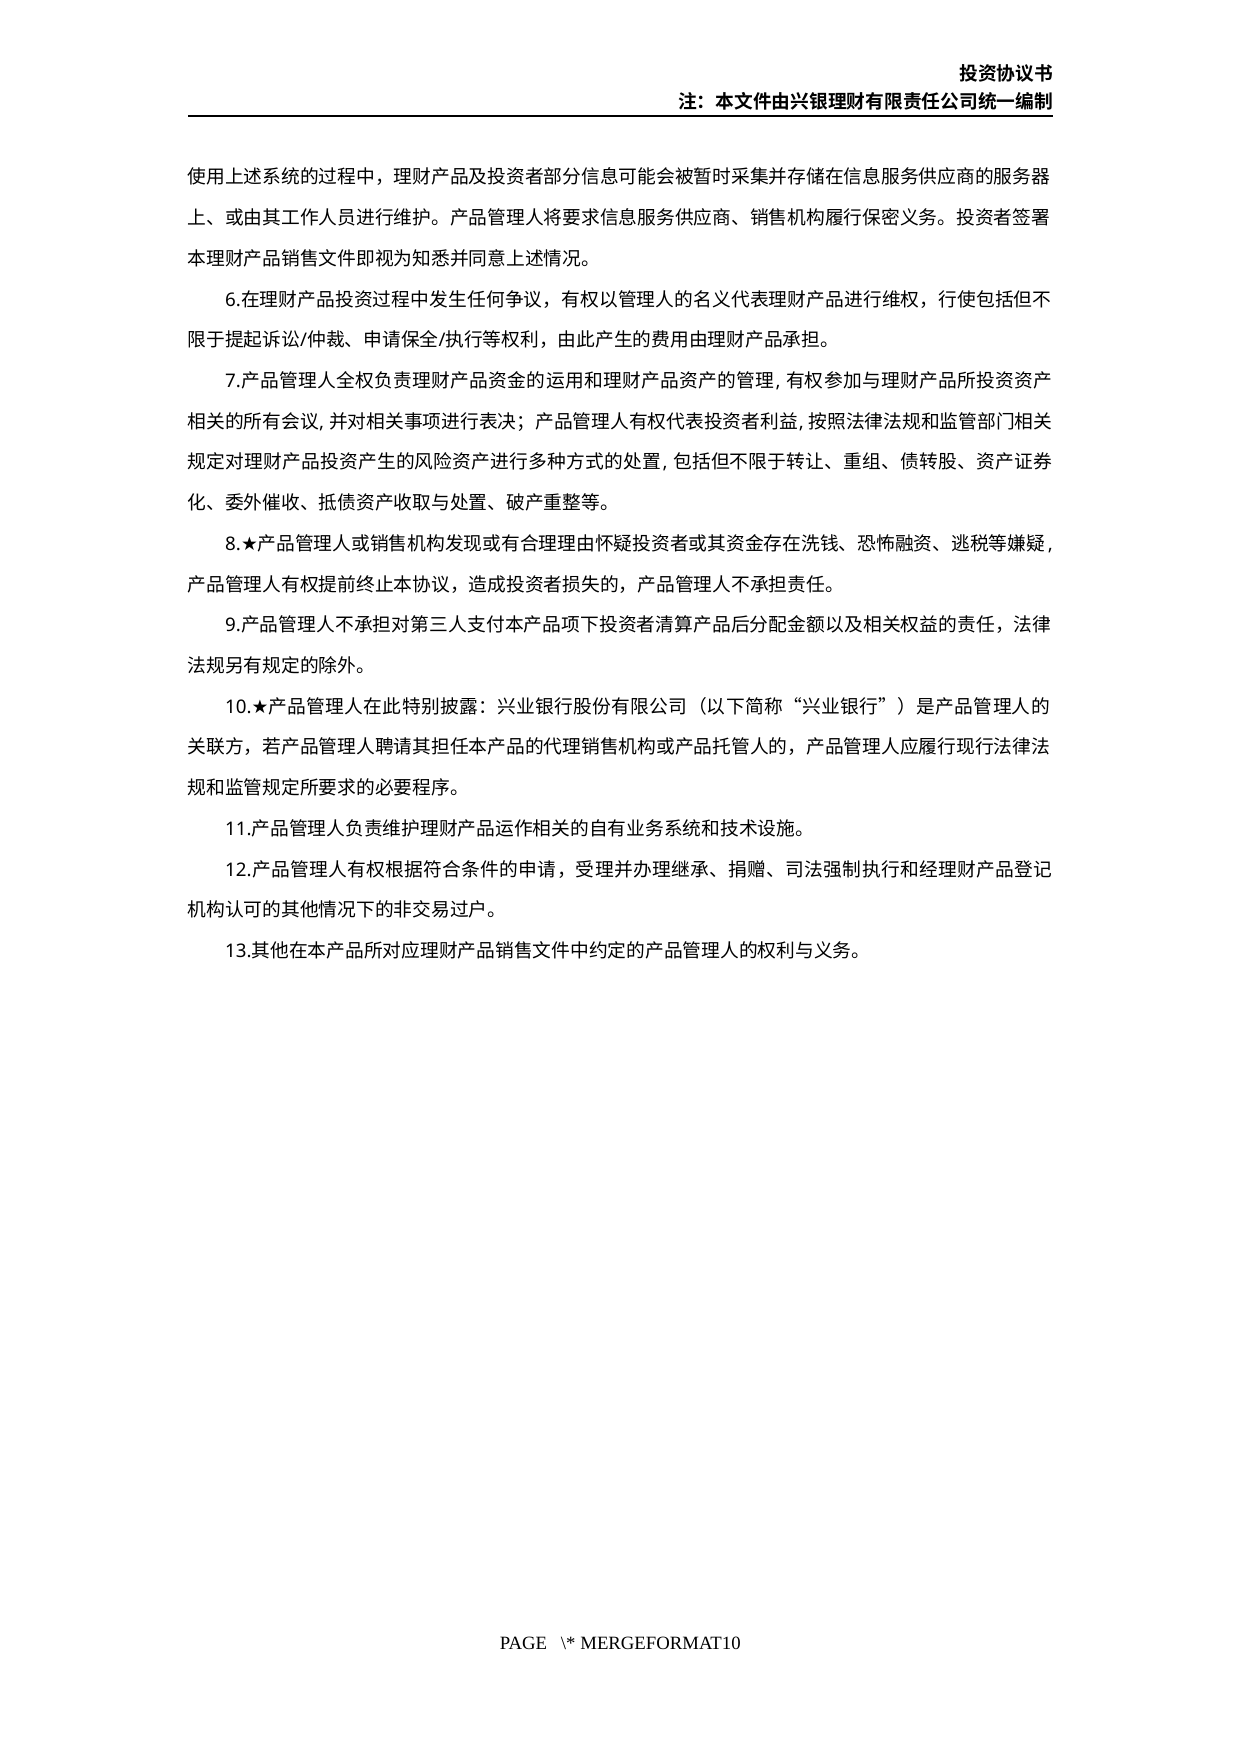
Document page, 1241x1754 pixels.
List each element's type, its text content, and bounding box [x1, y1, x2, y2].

text 6.在理财产品投资过程中发生任何争议，有权以管理人的名义代表理财产品进行维权，行使包括但不限于提起诉讼/仲裁、申请保全/执行等权利，由此产生的费用由理财产品承担。 [187, 284, 1053, 352]
text 7.产品管理人全权负责理财产品资金的运用和理财产品资产的管理, 有权参加与理财产品所投资资产相关的所有会议, 并对相关事项进行表决；产品管理人有权代表投资者利益, 按照法律法规和监管部门相关规定对理财产品投资产生的风险资产进行多种方式的处置, 包括但不限于转让、重组、债转股、资产证券化、委外催收、抵债资产收取与处置、破产重整等。 [187, 366, 1053, 515]
text 9.产品管理人不承担对第三人支付本产品项下投资者清算产品后分配金额以及相关权益的责任，法律法规另有规定的除外。 [187, 610, 1053, 678]
text 13.其他在本产品所对应理财产品销售文件中约定的产品管理人的权利与义务。 [187, 936, 1053, 963]
text 11.产品管理人负责维护理财产品运作相关的自有业务系统和技术设施。 [187, 814, 1053, 841]
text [187, 162, 1053, 271]
text 12.产品管理人有权根据符合条件的申请，受理并办理继承、捐赠、司法强制执行和经理财产品登记机构认可的其他情况下的非交易过户。 [187, 854, 1053, 922]
text 10.★产品管理人在此特别披露：兴业银行股份有限公司（以下简称“兴业银行”）是产品管理人的关联方，若产品管理人聘请其担任本产品的代理销售机构或产品托管人的，产品管理人应履行现行法律法规和监管规定所要求的必要程序。 [187, 691, 1053, 800]
text 8.★产品管理人或销售机构发现或有合理理由怀疑投资者或其资金存在洗钱、恐怖融资、逃税等嫌疑,产品管理人有权提前终止本协议，造成投资者损失的，产品管理人不承担责任。 [187, 528, 1053, 596]
